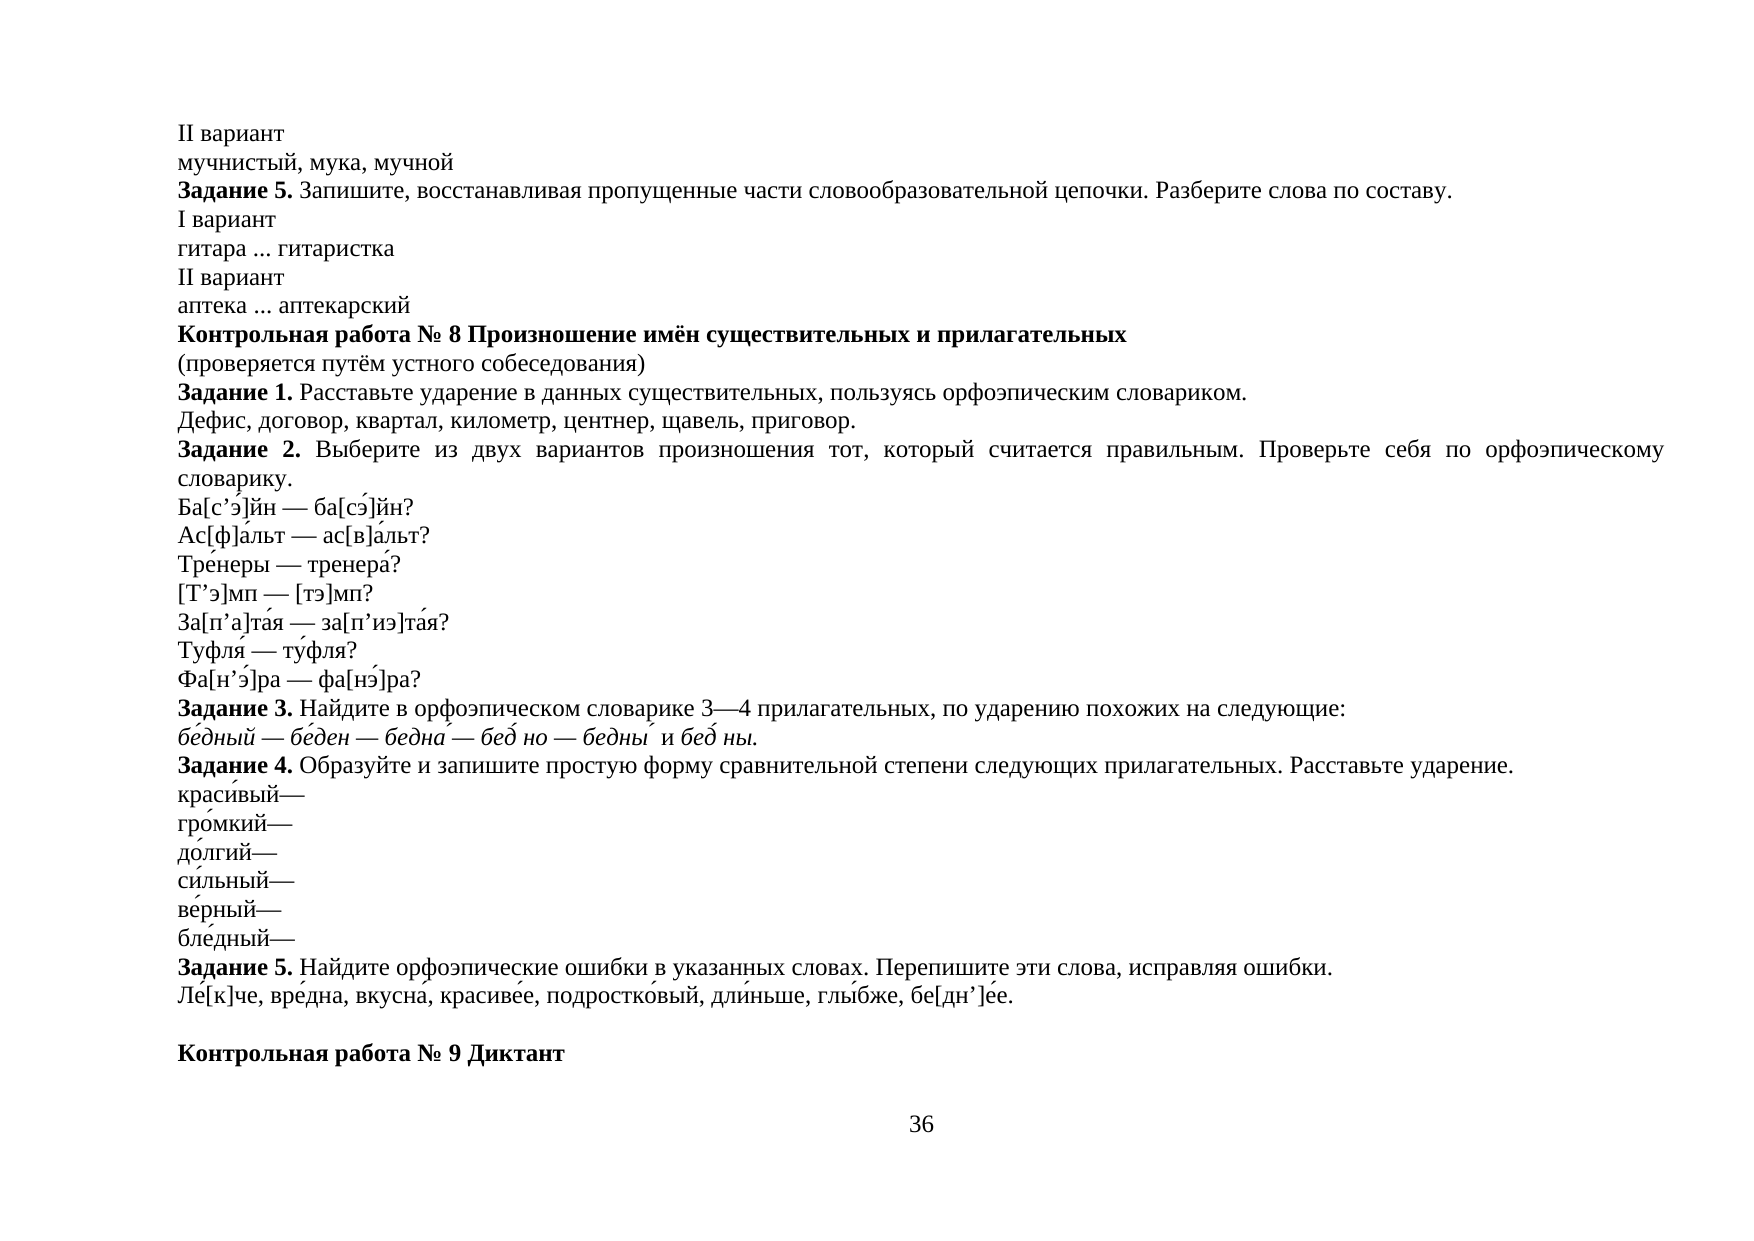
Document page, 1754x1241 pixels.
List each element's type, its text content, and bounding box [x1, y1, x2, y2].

text Дефис, договор, квартал, километр, центнер, щавель, приговор. [177, 406, 1665, 434]
text аптека ... аптекарский [177, 291, 1665, 319]
text Задание 1. Расставьте ударение в данных существительных, пользуясь орфоэпическим словариком. [177, 377, 1665, 406]
text гитара ... гитаристка [177, 233, 1665, 262]
text гро́мкий— [177, 808, 1665, 837]
text II вариант [177, 262, 1665, 291]
text Ас[ф]а́льт — ас[в]а́льт? [177, 521, 1665, 549]
text (проверяется путём устного собеседования) [177, 348, 1665, 377]
text Фа[н’э́]ра — фа[нэ́]ра? [177, 664, 1665, 693]
text I вариант [177, 204, 1665, 233]
text мучнистый, мука, мучной [177, 147, 1665, 176]
text краси́вый— [177, 779, 1665, 808]
text [Т’э]мп — [тэ]мп? [177, 578, 1665, 607]
text Задание 5. Найдите орфоэпические ошибки в указанных словах. Перепишите эти слова, исправляя ошибки. [177, 952, 1665, 981]
text За[п’а]та́я — за[п’иэ]та́я? [177, 607, 1665, 636]
text си́льный— [177, 866, 1665, 894]
text Туфля́ — ту́фля? [177, 636, 1665, 664]
text бе́дный — бе́ден — бедна ́— бед́ но — бедны ́ и бед́ ны. [177, 722, 1665, 751]
text Задание 2. Выберите из двух вариантов произношения тот, который считается правильным. Проверьте себя по орфоэпическому словарику. [177, 434, 1665, 492]
text до́лгий— [177, 837, 1665, 866]
text II вариант [177, 118, 1665, 147]
text Ле́[к]че, вре́дна, вкусна́, красиве́е, подростко́вый, дли́ньше, глы́бже, бе[дн’]е́е. [177, 981, 1665, 1009]
text Ба[с’э́]йн — ба[сэ́]йн? [177, 492, 1665, 521]
text бле́дный— [177, 923, 1665, 952]
text Тре́неры — тренера́? [177, 549, 1665, 578]
text Контрольная работа № 8 Произношение имён существительных и прилагательных [177, 319, 1665, 348]
text Задание 3. Найдите в орфоэпическом словарике 3—4 прилагательных, по ударению похожих на следующие: [177, 693, 1665, 722]
text ве́рный— [177, 894, 1665, 923]
text Контрольная работа № 9 Диктант [177, 1038, 1665, 1067]
text Задание 5. Запишите, восстанавливая пропущенные части словообразовательной цепочки. Разберите слова по составу. [177, 176, 1665, 204]
text Задание 4. Образуйте и запишите простую форму сравнительной степени следующих прилагательных. Расставьте ударение. [177, 751, 1665, 779]
